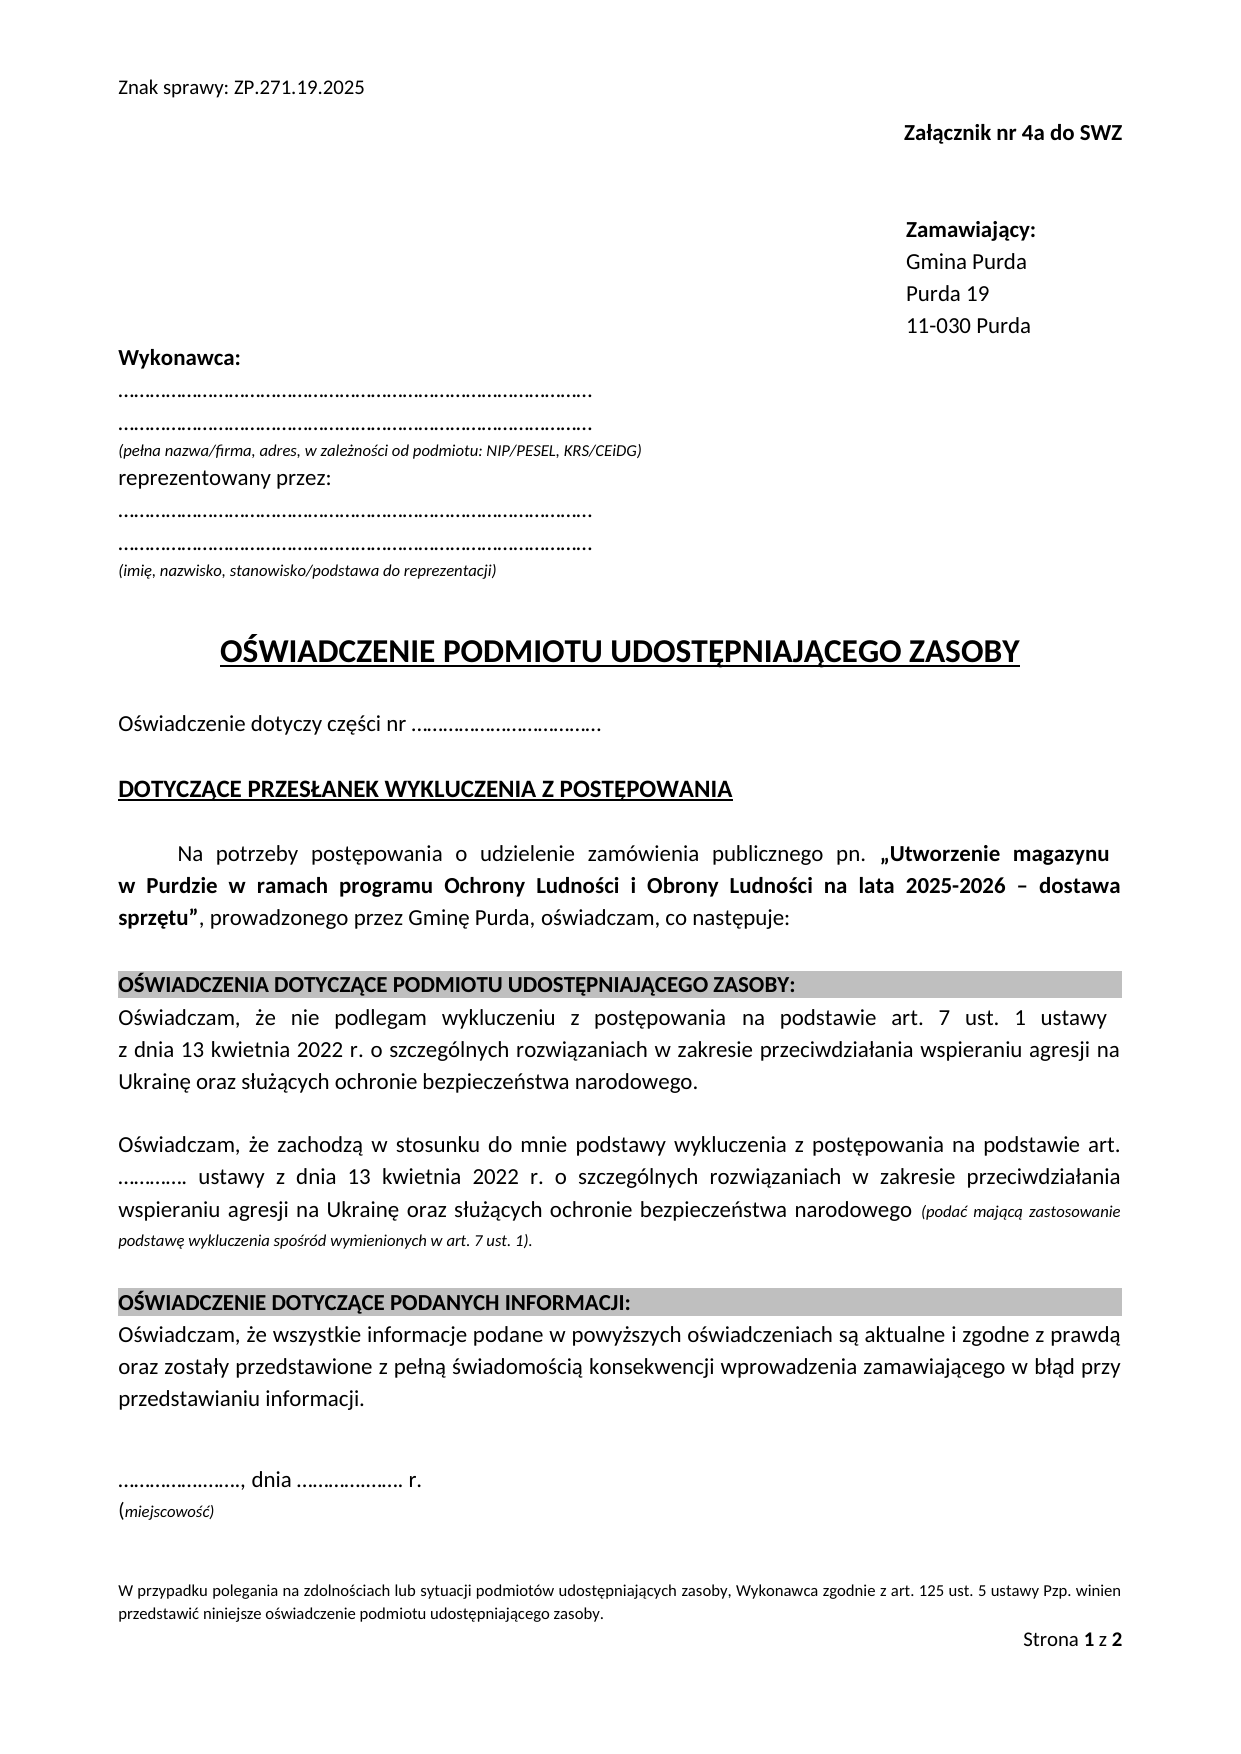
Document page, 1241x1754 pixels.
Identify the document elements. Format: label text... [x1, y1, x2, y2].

text Zamawiający: [827, 215, 1152, 243]
text OŚWIADCZENIE DOTYCZĄCE PODANYCH INFORMACJI: [118, 1288, 1122, 1316]
text (miejscowość) [118, 1498, 1122, 1523]
text Oświadczenie dotyczy części nr ……………………………… [118, 709, 1122, 737]
text Oświadczam, że wszystkie informacje podane w powyższych oświadczeniach są aktualne i zgodne z prawdą oraz zostały przedstawione z pełną świadomością konsekwencji wprowadzenia zamawiającego w błąd przy przedstawianiu informacji. [118, 1320, 1122, 1412]
text (pełna nazwa/firma, adres, w zależności od podmiotu: NIP/PESEL, KRS/CEiDG) [118, 440, 1122, 460]
text ……………………………………………………………………………… [118, 496, 1122, 523]
text Oświadczam, że zachodzą w stosunku do mnie podstawy wykluczenia z postępowania na podstawie art. …………. ustawy z dnia 13 kwietnia 2022 r. o szczególnych rozwiązaniach w zakresie przeciwdziałania wspieraniu agresji na Ukrainę oraz służących ochronie bezpieczeństwa narodowego (podać mającą zastosowanie podstawę wykluczenia spośród wymienionych w art. 7 ust. 1). [118, 1130, 1122, 1252]
text reprezentowany przez: [118, 463, 1122, 491]
text …………….……., dnia ………….……. r. [118, 1465, 1122, 1493]
text Na potrzeby postępowania o udzielenie zamówienia publicznego pn. „Utworzenie magazynu w Purdzie w ramach programu Ochrony Ludności i Obrony Ludności na lata 2025-2026 – dostawa sprzętu”, prowadzonego przez Gminę Purda, oświadczam, co następuje: [118, 839, 1122, 931]
text OŚWIADCZENIE PODMIOTU UDOSTĘPNIAJĄCEGO ZASOBY [88, 630, 1152, 671]
text ……………………………………………………………………………… [118, 408, 1122, 436]
text OŚWIADCZENIA DOTYCZĄCE PODMIOTU UDOSTĘPNIAJĄCEGO ZASOBY: [118, 971, 1122, 998]
text ……………………………………………………………………………… [118, 376, 1122, 404]
text ……………………………………………………………………………… [118, 528, 1122, 556]
text DOTYCZĄCE PRZESŁANEK WYKLUCZENIA Z POSTĘPOWANIA [118, 773, 1122, 804]
text Oświadczam, że nie podlegam wykluczeniu z postępowania na podstawie art. 7 ust. 1 ustawy z dnia 13 kwietnia 2022 r. o szczególnych rozwiązaniach w zakresie przeciwdziałania wspieraniu agresji na Ukrainę oraz służących ochronie bezpieczeństwa narodowego. [118, 1003, 1122, 1095]
text (imię, nazwisko, stanowisko/podstawa do reprezentacji) [118, 560, 1122, 580]
text 11-030 Purda [886, 311, 1152, 339]
text Purda 19 [886, 279, 1152, 307]
text Załącznik nr 4a do SWZ [118, 118, 1122, 146]
text Gmina Purda [886, 247, 1152, 275]
text Wykonawca: [118, 343, 1122, 371]
